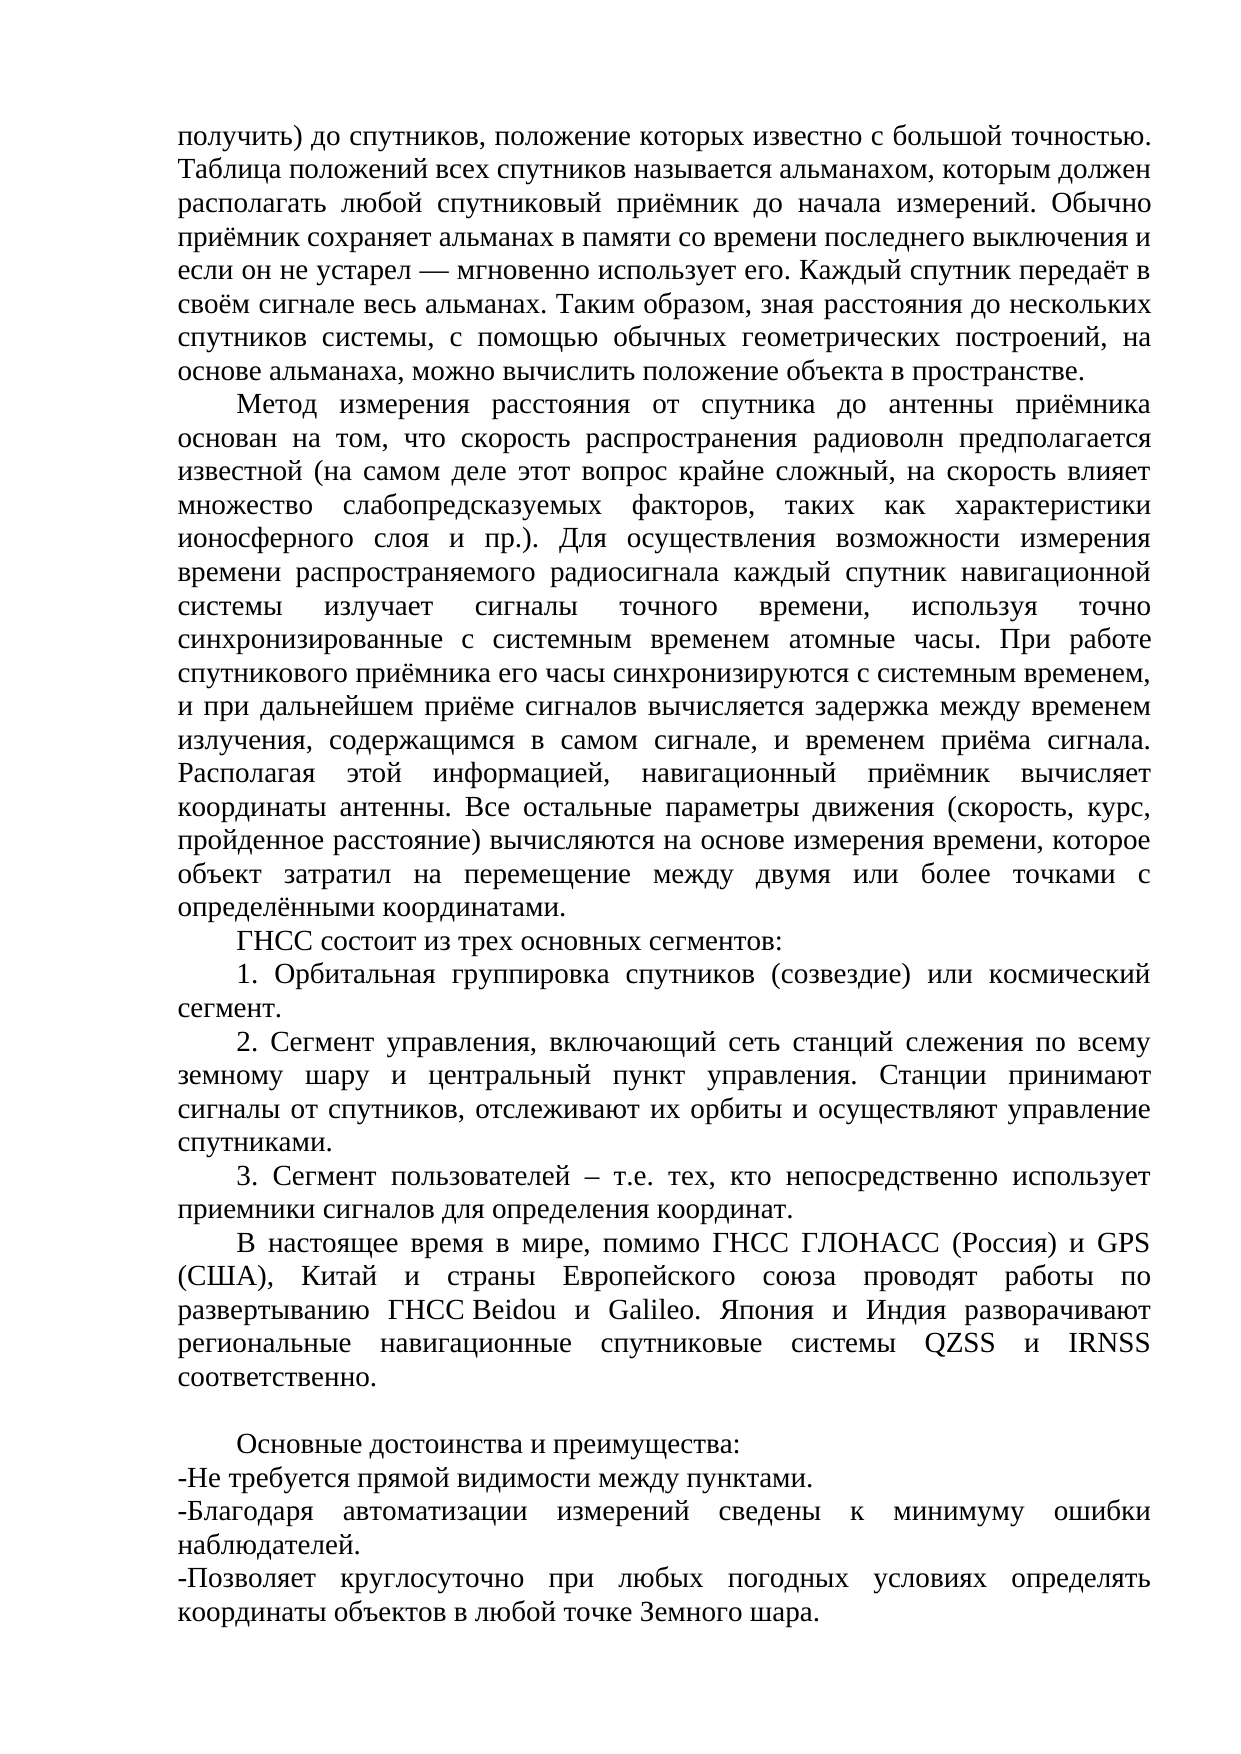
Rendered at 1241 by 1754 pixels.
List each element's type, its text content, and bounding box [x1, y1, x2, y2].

text -Не требуется прямой видимости между пунктами. [177, 1460, 1152, 1493]
text -Благодаря автоматизации измерений сведены к минимуму ошибки наблюдателей. [177, 1493, 1152, 1560]
text 1. Орбитальная группировка спутников (созвездие) или космический сегмент. [177, 957, 1152, 1024]
text 2. Cегмент управления, включающий сеть станций слежения по всему земному шару и центральный пункт управления. Станции принимают сигналы от спутников, отслеживают их орбиты и осуществляют управление спутниками. [177, 1024, 1152, 1158]
text 3. Сегмент пользователей – т.е. тех, кто непосредственно использует приемники сигналов для определения координат. [177, 1158, 1152, 1225]
text ГНСС состоит из трех основных сегментов: [177, 923, 1152, 957]
text Основные достоинства и преимущества: [177, 1426, 1152, 1460]
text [177, 118, 1152, 386]
text Метод измерения расстояния от спутника до антенны приёмника основан на том, что скорость распространения радиоволн предполагается известной (на самом деле этот вопрос крайне сложный, на скорость влияет множество слабопредсказуемых факторов, таких как характеристики ионосферного слоя и пр.). Для осуществления возможности измерения времени распространяемого радиосигнала каждый спутник навигационной системы излучает сигналы точного времени, используя точно синхронизированные с системным временем атомные часы. При работе спутникового приёмника его часы синхронизируются с системным временем, и при дальнейшем приёме сигналов вычисляется задержка между временем излучения, содержащимся в самом сигнале, и временем приёма сигнала. Располагая этой информацией, навигационный приёмник вычисляет координаты антенны. Все остальные параметры движения (скорость, курс, пройденное расстояние) вычисляются на основе измерения времени, которое объект затратил на перемещение между двумя или более точками с определёнными координатами. [177, 386, 1152, 923]
text -Позволяет круглосуточно при любых погодных условиях определять координаты объектов в любой точке Земного шара. [177, 1560, 1152, 1627]
text В настоящее время в мире, помимо ГНСС ГЛОНАСС (Россия) и GPS (США), Китай и страны Европейского союза проводят работы по развертыванию ГНСС Beidou и Galileo. Япония и Индия разворачивают региональные навигационные спутниковые системы QZSS и IRNSS соответственно. [177, 1225, 1152, 1393]
